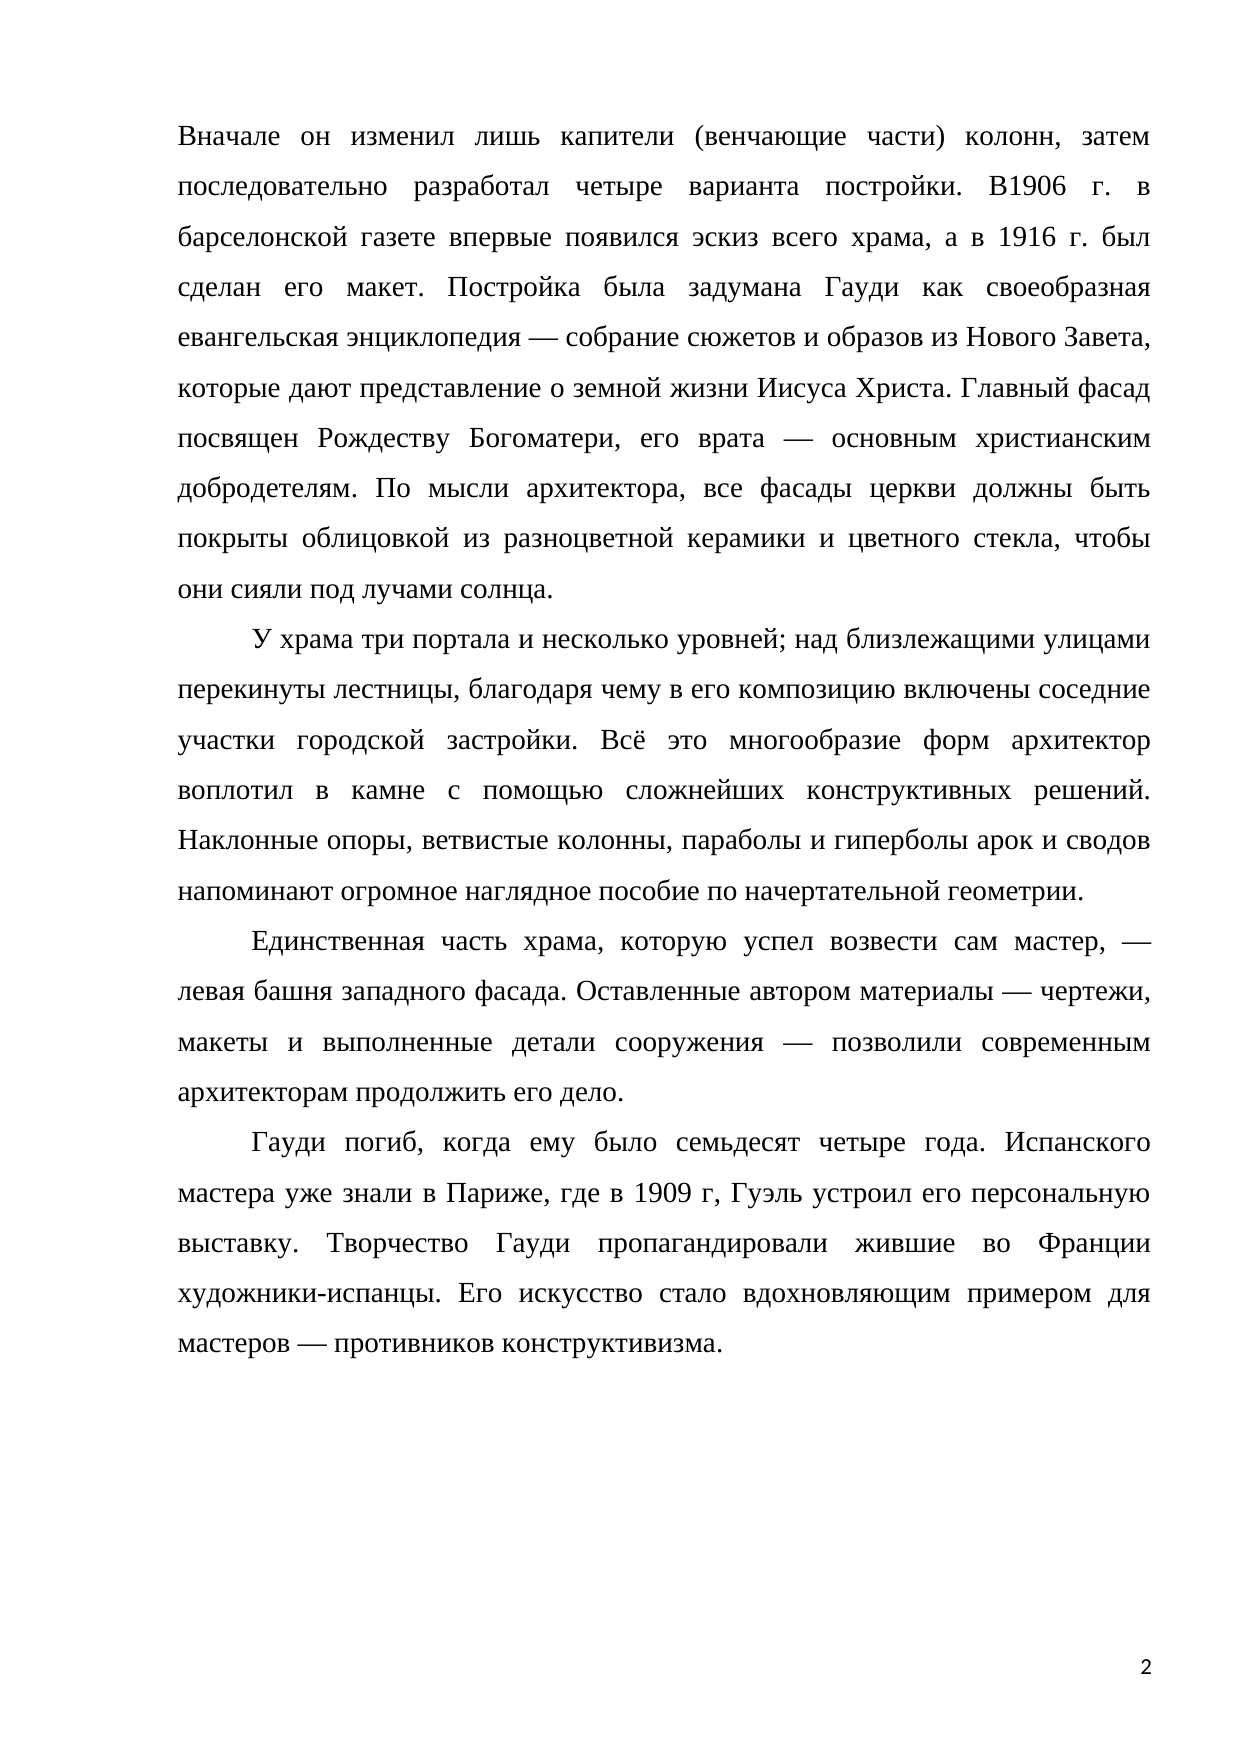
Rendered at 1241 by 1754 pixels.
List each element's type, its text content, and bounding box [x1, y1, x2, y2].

text Единственная часть храма, которую успел возвести сам мастер, — левая башня западного фасада. Оставленные автором материалы — чертежи, макеты и выполненные детали сооружения — позволили современным архитекторам продолжить его дело. [177, 923, 1152, 1108]
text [177, 118, 1152, 604]
text У храма три портала и несколько уровней; над близлежащими улицами перекинуты лестницы, благодаря чему в его композицию включены соседние участки городской застройки. Всё это многообразие форм архитектор воплотил в камне с помощью сложнейших конструктивных решений. Наклонные опоры, ветвистые колонны, параболы и гиперболы арок и сводов напоминают огромное наглядное пособие по начертательной геометрии. [177, 621, 1152, 906]
text Гауди погиб, когда ему было семьдесят четыре года. Испанского мастера уже знали в Париже, где в 1909 г, Гуэль устроил его персональную выставку. Творчество Гауди пропагандировали жившие во Франции художники-испанцы. Его искусство стало вдохновляющим примером для мастеров — противников конструктивизма. [177, 1124, 1152, 1359]
